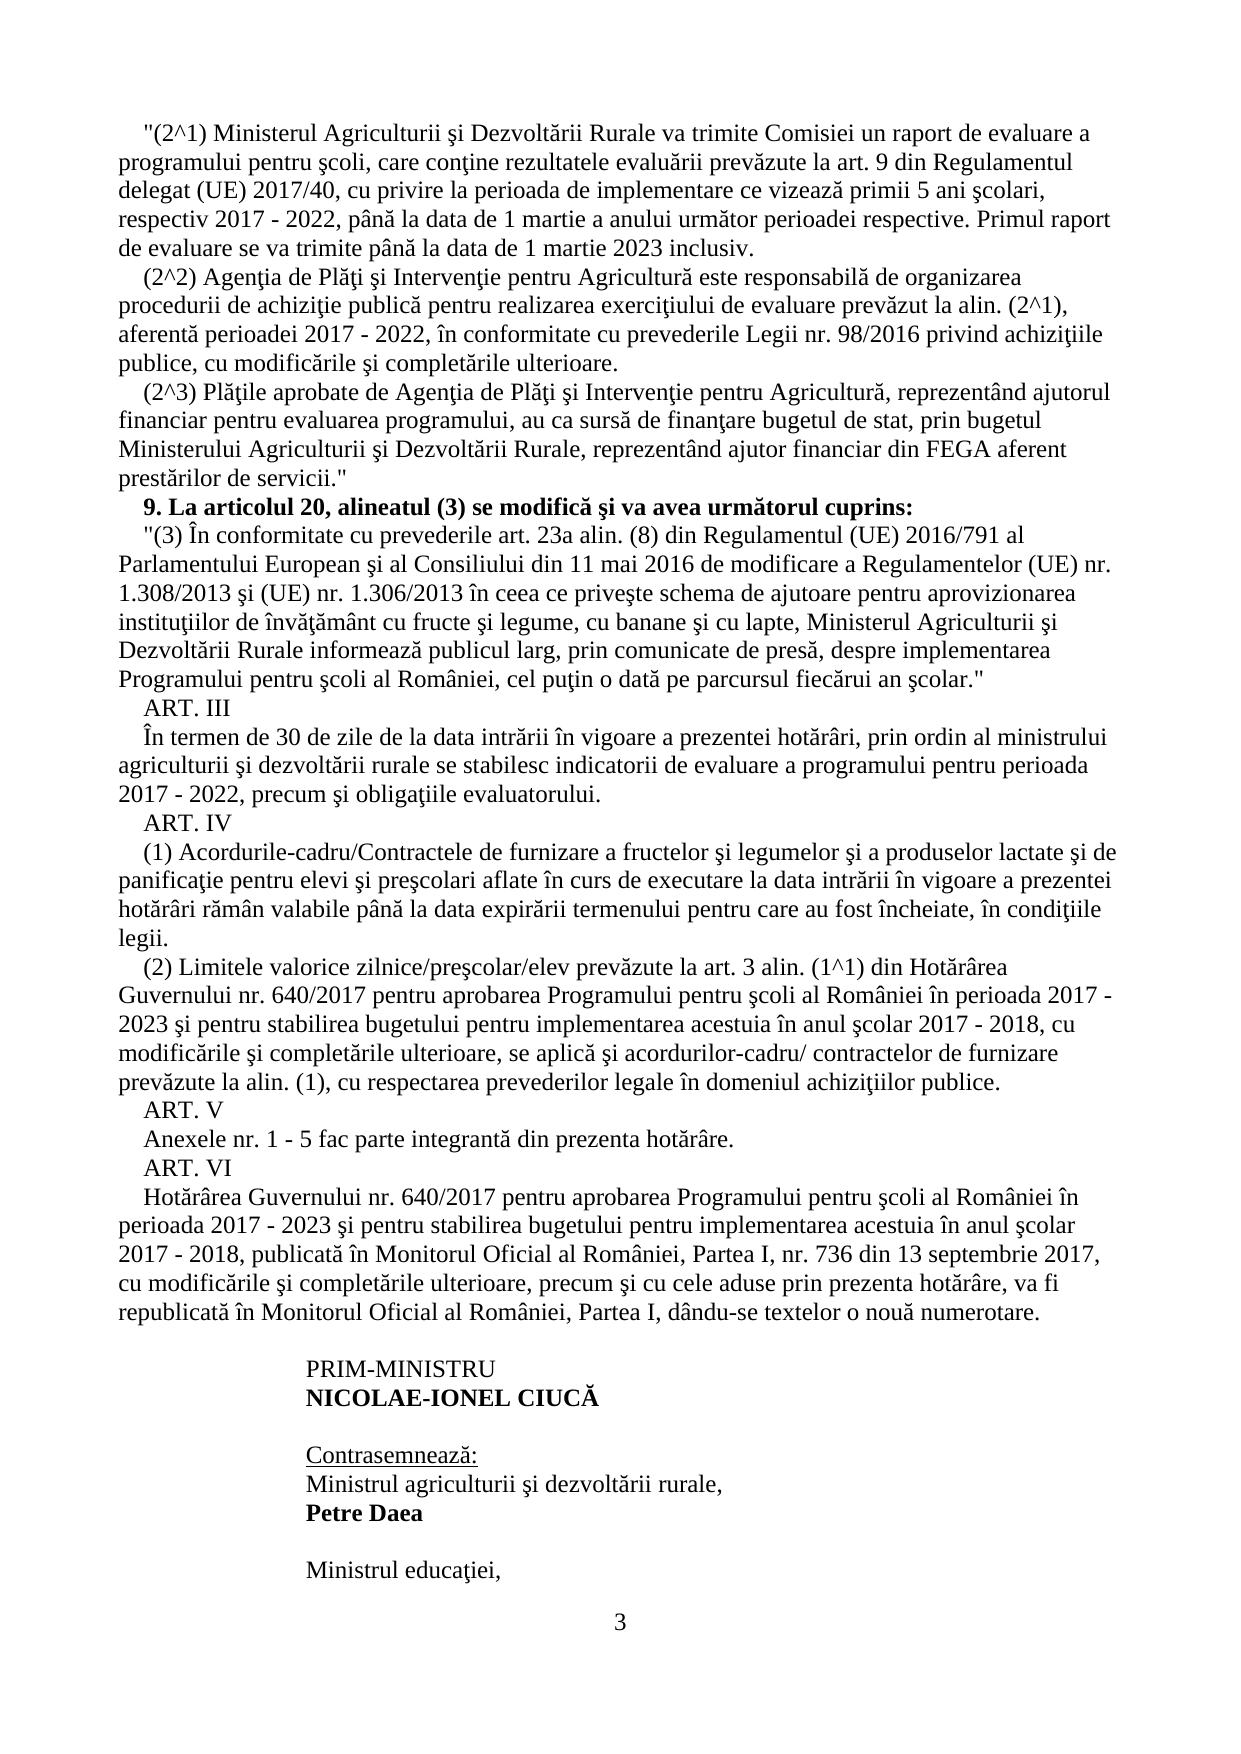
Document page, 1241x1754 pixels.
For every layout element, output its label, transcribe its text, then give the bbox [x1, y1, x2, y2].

text În termen de 30 de zile de la data intrării în vigoare a prezentei hotărâri, prin ordin al ministrului agriculturii şi dezvoltării rurale se stabilesc indicatorii de evaluare a programului pentru perioada 2017 - 2022, precum şi obligaţiile evaluatorului. [118, 722, 1122, 808]
text (1) Acordurile-cadru/Contractele de furnizare a fructelor şi legumelor şi a produselor lactate şi de panificaţie pentru elevi şi preşcolari aflate în curs de executare la data intrării în vigoare a prezentei hotărâri rămân valabile până la data expirării termenului pentru care au fost încheiate, în condiţiile legii. [118, 837, 1122, 952]
text 9. La articolul 20, alineatul (3) se modifică şi va avea următorul cuprins: [118, 492, 1122, 521]
text Petre Daea [118, 1498, 1122, 1527]
text Ministrul educaţiei, [118, 1556, 1122, 1584]
text ART. V [118, 1096, 1122, 1124]
text ART. VI [118, 1153, 1122, 1182]
text ART. III [118, 693, 1122, 722]
text "(2^1) Ministerul Agriculturii şi Dezvoltării Rurale va trimite Comisiei un raport de evaluare a programului pentru şcoli, care conţine rezultatele evaluării prevăzute la art. 9 din Regulamentul delegat (UE) 2017/40, cu privire la perioada de implementare ce vizează primii 5 ani şcolari, respectiv 2017 - 2022, până la data de 1 martie a anului următor perioadei respective. Primul raport de evaluare se va trimite până la data de 1 martie 2023 inclusiv. [118, 118, 1122, 262]
text NICOLAE-IONEL CIUCĂ [118, 1383, 1122, 1412]
text (2^2) Agenţia de Plăţi şi Intervenţie pentru Agricultură este responsabilă de organizarea procedurii de achiziţie publică pentru realizarea exerciţiului de evaluare prevăzut la alin. (2^1), aferentă perioadei 2017 - 2022, în conformitate cu prevederile Legii nr. 98/2016 privind achiziţiile publice, cu modificările şi completările ulterioare. [118, 262, 1122, 377]
text Contrasemnează: [118, 1441, 1122, 1469]
text PRIM-MINISTRU [118, 1354, 1122, 1383]
text "(3) În conformitate cu prevederile art. 23a alin. (8) din Regulamentul (UE) 2016/791 al Parlamentului European şi al Consiliului din 11 mai 2016 de modificare a Regulamentelor (UE) nr. 1.308/2013 şi (UE) nr. 1.306/2013 în ceea ce priveşte schema de ajutoare pentru aprovizionarea instituţiilor de învăţământ cu fructe şi legume, cu banane şi cu lapte, Ministerul Agriculturii şi Dezvoltării Rurale informează publicul larg, prin comunicate de presă, despre implementarea Programului pentru şcoli al României, cel puţin o dată pe parcursul fiecărui an şcolar." [118, 521, 1122, 693]
text ART. IV [118, 808, 1122, 837]
text Anexele nr. 1 - 5 fac parte integrantă din prezenta hotărâre. [118, 1124, 1122, 1153]
text Hotărârea Guvernului nr. 640/2017 pentru aprobarea Programului pentru şcoli al României în perioada 2017 - 2023 şi pentru stabilirea bugetului pentru implementarea acestuia în anul şcolar 2017 - 2018, publicată în Monitorul Oficial al României, Partea I, nr. 736 din 13 septembrie 2017, cu modificările şi completările ulterioare, precum şi cu cele aduse prin prezenta hotărâre, va fi republicată în Monitorul Oficial al României, Partea I, dându-se textelor o nouă numerotare. [118, 1182, 1122, 1326]
text Ministrul agriculturii şi dezvoltării rurale, [118, 1469, 1122, 1498]
text (2^3) Plăţile aprobate de Agenţia de Plăţi şi Intervenţie pentru Agricultură, reprezentând ajutorul financiar pentru evaluarea programului, au ca sursă de finanţare bugetul de stat, prin bugetul Ministerului Agriculturii şi Dezvoltării Rurale, reprezentând ajutor financiar din FEGA aferent prestărilor de servicii." [118, 377, 1122, 492]
text (2) Limitele valorice zilnice/preşcolar/elev prevăzute la art. 3 alin. (1^1) din Hotărârea Guvernului nr. 640/2017 pentru aprobarea Programului pentru şcoli al României în perioada 2017 - 2023 şi pentru stabilirea bugetului pentru implementarea acestuia în anul şcolar 2017 - 2018, cu modificările şi completările ulterioare, se aplică şi acordurilor-cadru/ contractelor de furnizare prevăzute la alin. (1), cu respectarea prevederilor legale în domeniul achiziţiilor publice. [118, 952, 1122, 1096]
